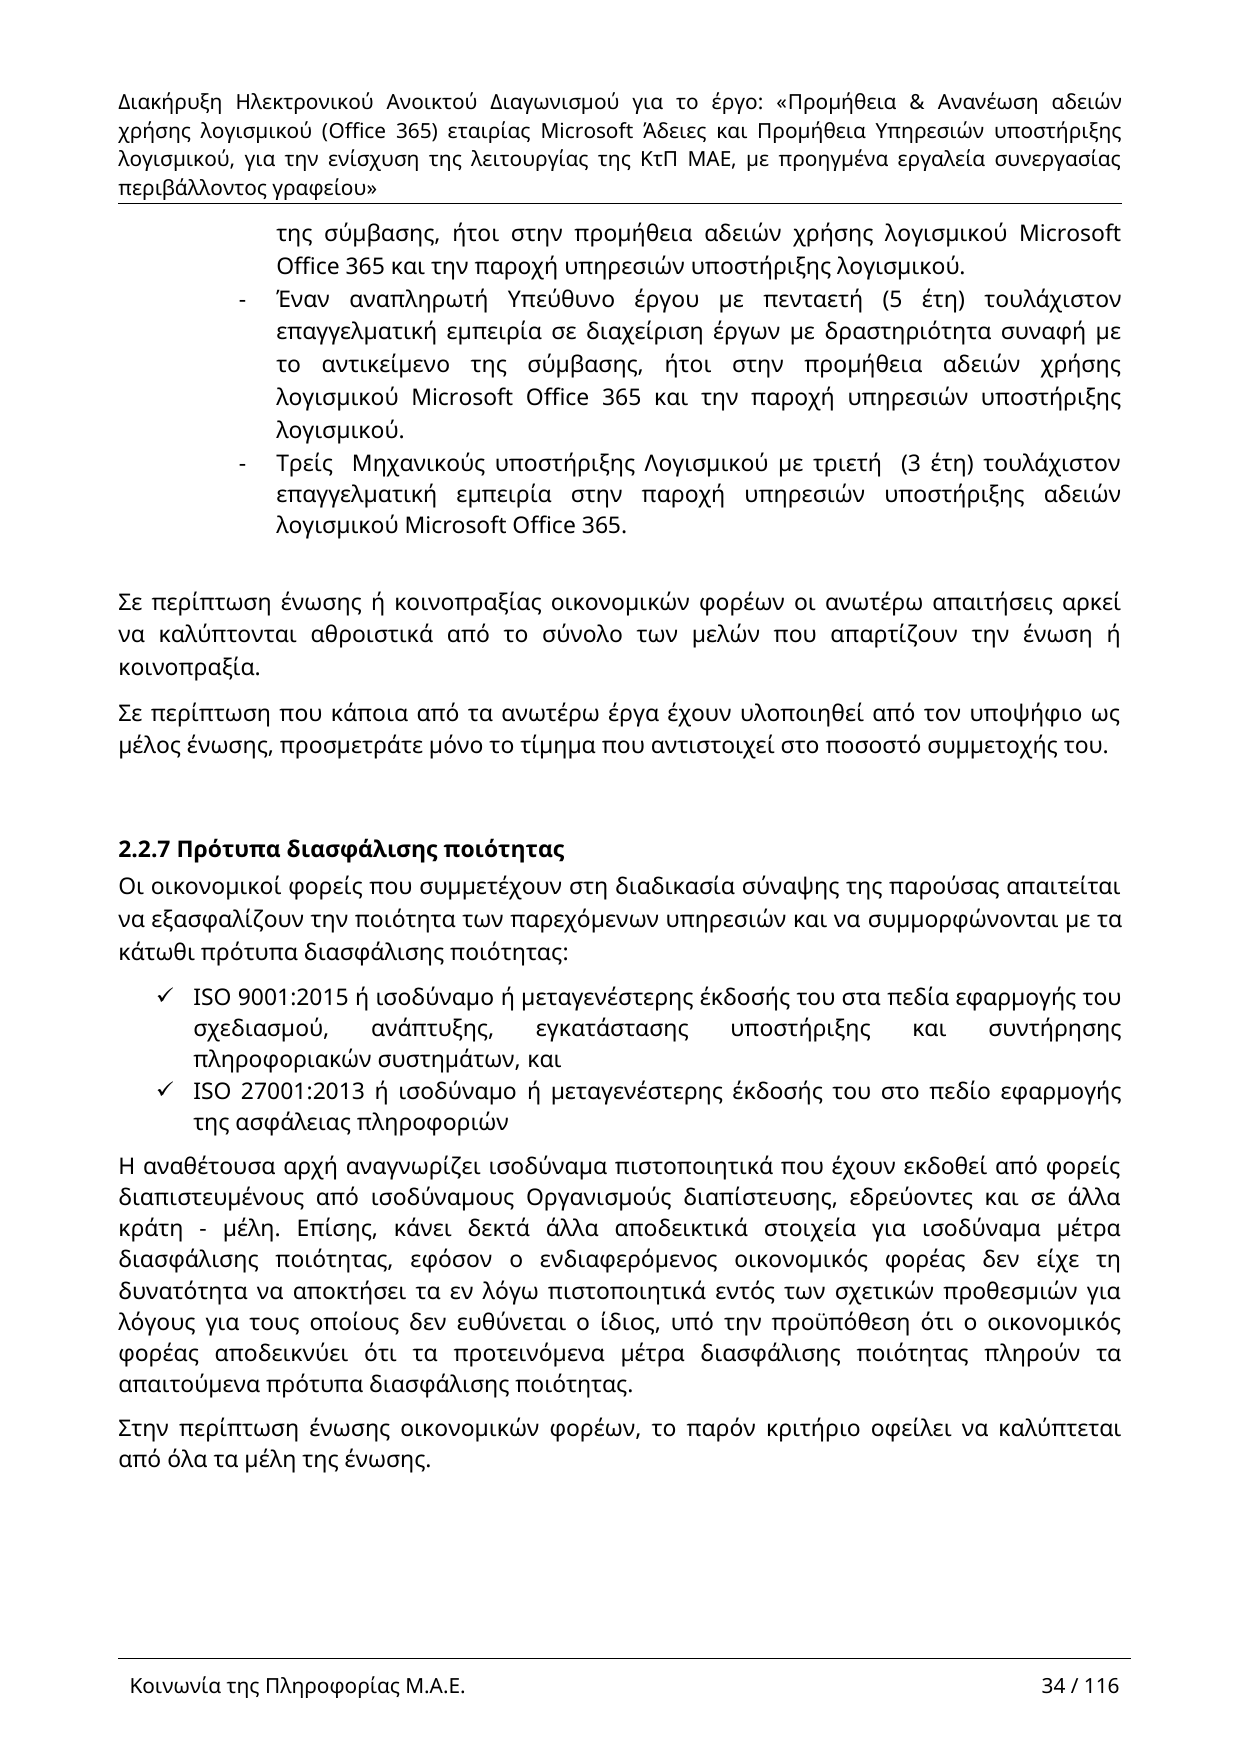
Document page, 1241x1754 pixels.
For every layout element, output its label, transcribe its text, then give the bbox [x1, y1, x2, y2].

list ISO 9001:2015 ή ισοδύναμο ή μεταγενέστερης έκδοσής του στα πεδία εφαρμογής του σχεδιασμού, ανάπτυξης, εγκατάστασης υποστήριξης και συντήρησης πληροφοριακών συστημάτων, και [156, 981, 1122, 1075]
text Η αναθέτουσα αρχή αναγνωρίζει ισοδύναμα πιστοποιητικά που έχουν εκδοθεί από φορείς διαπιστευμένους από ισοδύναμους Οργανισμούς διαπίστευσης, εδρεύοντες και σε άλλα κράτη - μέλη. Επίσης, κάνει δεκτά άλλα αποδεικτικά στοιχεία για ισοδύναμα μέτρα διασφάλισης ποιότητας, εφόσον ο ενδιαφερόμενος οικονομικός φορέας δεν είχε τη δυνατότητα να αποκτήσει τα εν λόγω πιστοποιητικά εντός των σχετικών προθεσμιών για λόγους για τους οποίους δεν ευθύνεται ο ίδιος, υπό την προϋπόθεση ότι ο οικονομικός φορέας αποδεικνύει ότι τα προτεινόμενα μέτρα διασφάλισης ποιότητας πληρούν τα απαιτούμενα πρότυπα διασφάλισης ποιότητας. [118, 1150, 1122, 1400]
text Σε περίπτωση που κάποια από τα ανωτέρω έργα έχουν υλοποιηθεί από τον υποψήφιο ως μέλος ένωσης, προσμετράτε μόνο το τίμημα που αντιστοιχεί στο ποσοστό συμμετοχής του. [118, 697, 1122, 761]
list Οι οικονομικοί φορείς που συμμετέχουν στη διαδικασία σύναψης της παρούσας απαιτείται να εξασφαλίζουν την ποιότητα των παρεχόμενων υπηρεσιών και να συμμορφώνονται με τα κάτωθι πρότυπα διασφάλισης ποιότητας: [118, 870, 1122, 967]
list Έναν αναπληρωτή Υπεύθυνο έργου με πενταετή (5 έτη) τουλάχιστον επαγγελματική εμπειρία σε διαχείριση έργων με δραστηριότητα συναφή με το αντικείμενο της σύμβασης, ήτοι στην προμήθεια αδειών χρήσης λογισμικού Microsoft Office 365 και την παροχή υπηρεσιών υποστήριξης λογισμικού. [238, 282, 1122, 445]
list ISO 27001:2013 ή ισοδύναμο ή μεταγενέστερης έκδοσής του στο πεδίο εφαρμογής της ασφάλειας πληροφοριών [156, 1075, 1122, 1137]
subtitle 2.2.7 Πρότυπα διασφάλισης ποιότητας [118, 832, 1122, 864]
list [238, 217, 1122, 281]
text Σε περίπτωση ένωσης ή κοινοπραξίας οικονομικών φορέων οι ανωτέρω απαιτήσεις αρκεί να καλύπτονται αθροιστικά από το σύνολο των μελών που απαρτίζουν την ένωση ή κοινοπραξία. [118, 586, 1122, 682]
text Στην περίπτωση ένωσης οικονομικών φορέων, το παρόν κριτήριο οφείλει να καλύπτεται από όλα τα μέλη της ένωσης. [118, 1412, 1122, 1475]
list Τρείς Μηχανικούς υποστήριξης Λογισμικού με τριετή (3 έτη) τουλάχιστον επαγγελματική εμπειρία στην παροχή υπηρεσιών υποστήριξης αδειών λογισμικού Microsoft Office 365. [238, 447, 1122, 540]
